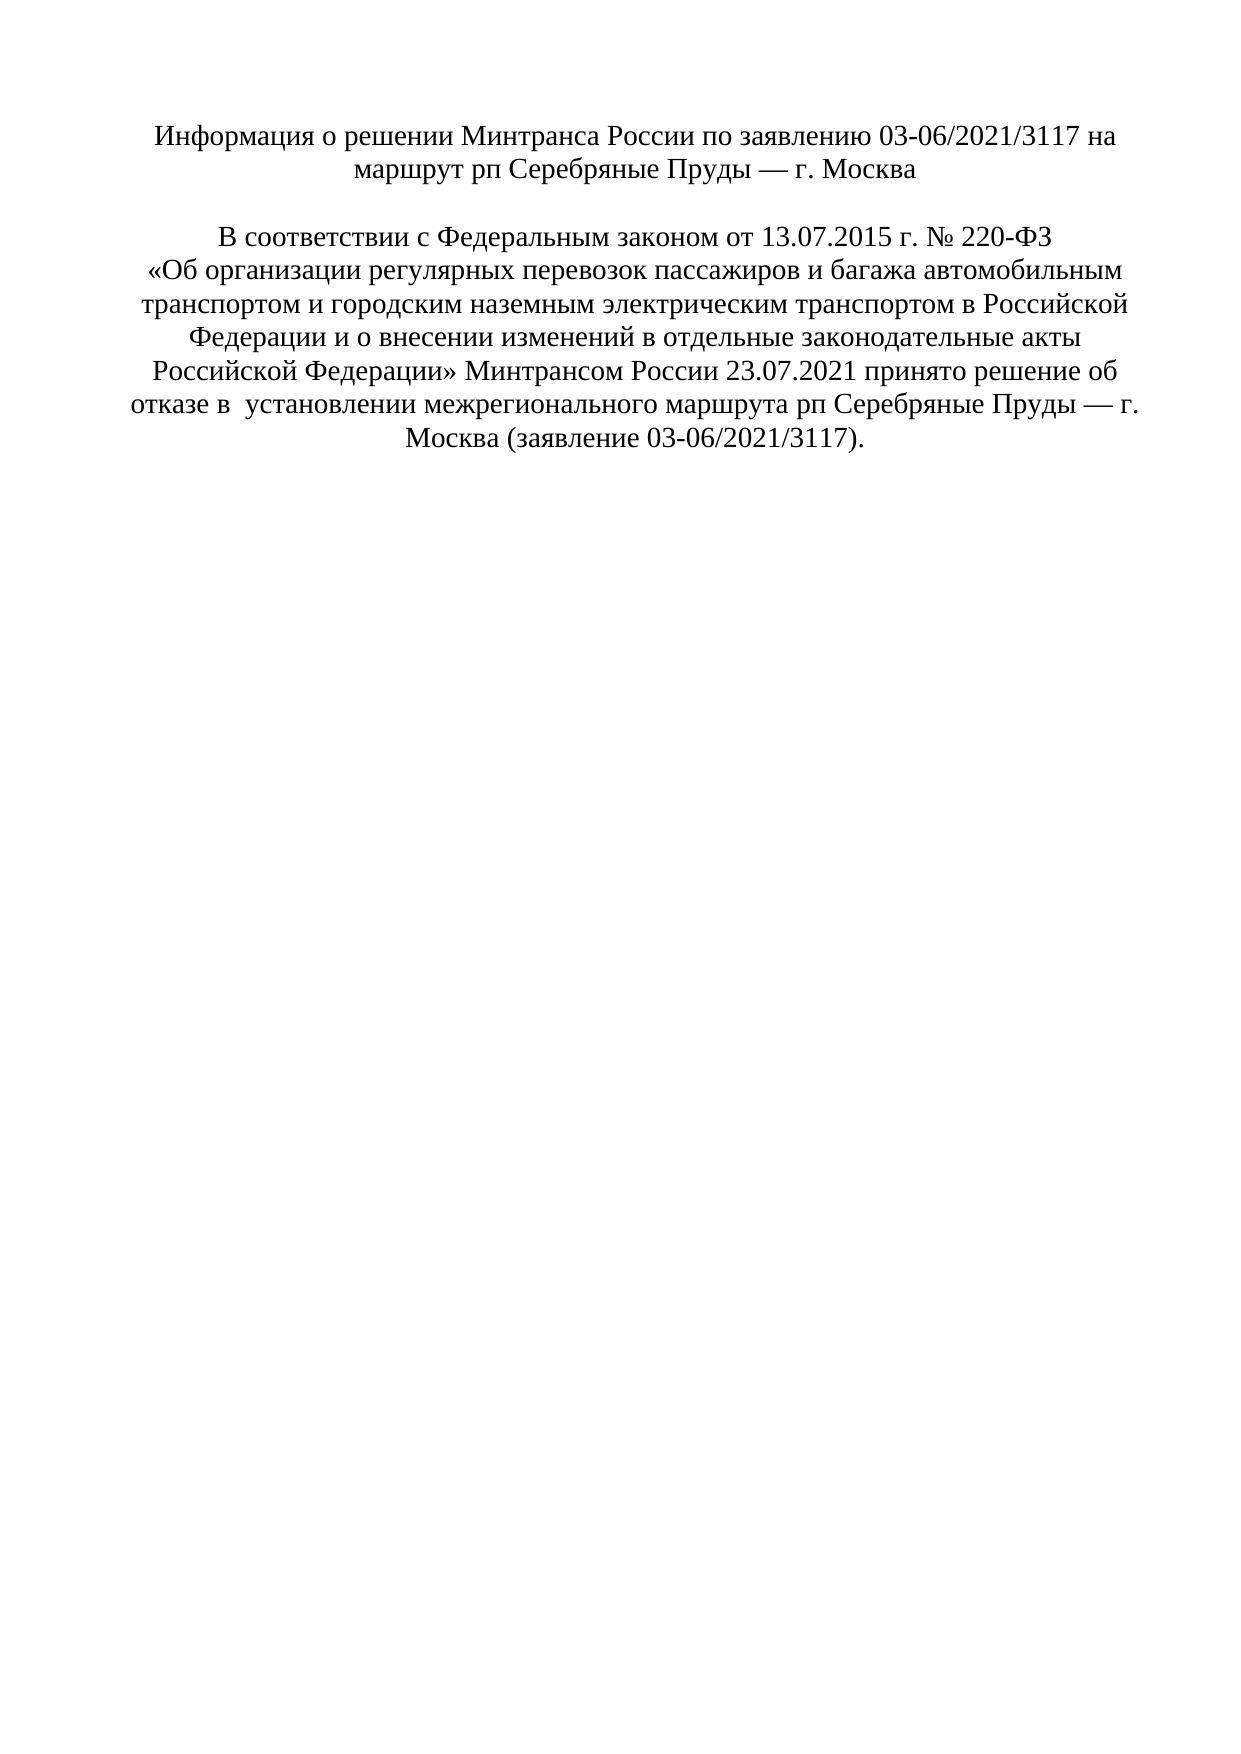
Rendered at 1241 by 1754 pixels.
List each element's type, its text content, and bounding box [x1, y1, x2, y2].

text Информация о решении Минтранса России по заявлению 03-06/2021/3117 на маршрут рп Серебряные Пруды — г. Москва [118, 118, 1152, 185]
text В соответствии с Федеральным законом от 13.07.2015 г. № 220-ФЗ «Об организации регулярных перевозок пассажиров и багажа автомобильным транспортом и городским наземным электрическим транспортом в Российской Федерации и о внесении изменений в отдельные законодательные акты Российской Федерации» Минтрансом России 23.07.2021 принято решение об отказе в установлении межрегионального маршрута рп Серебряные Пруды — г. Москва (заявление 03-06/2021/3117). [118, 219, 1152, 453]
